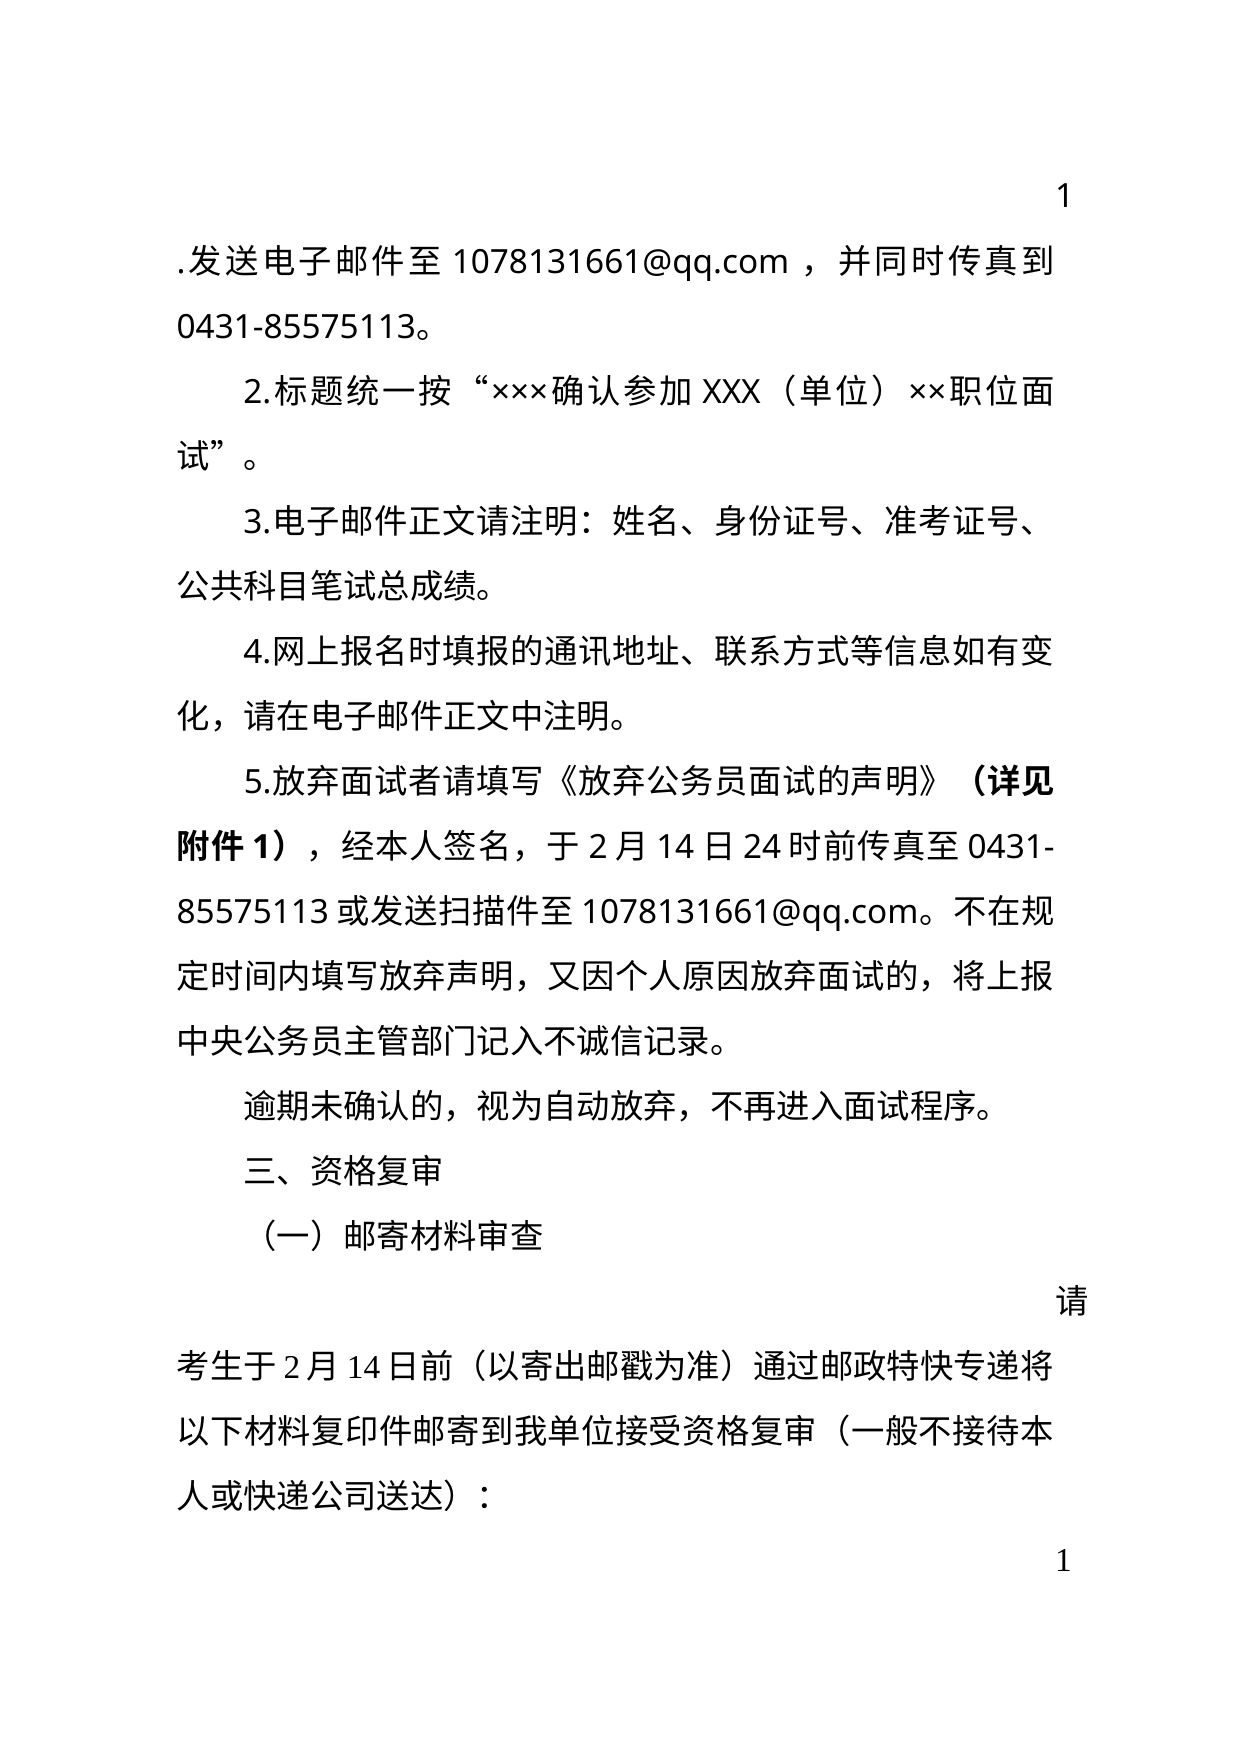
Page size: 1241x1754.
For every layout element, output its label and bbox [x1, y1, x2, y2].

table_cell [165, 162, 1066, 1592]
